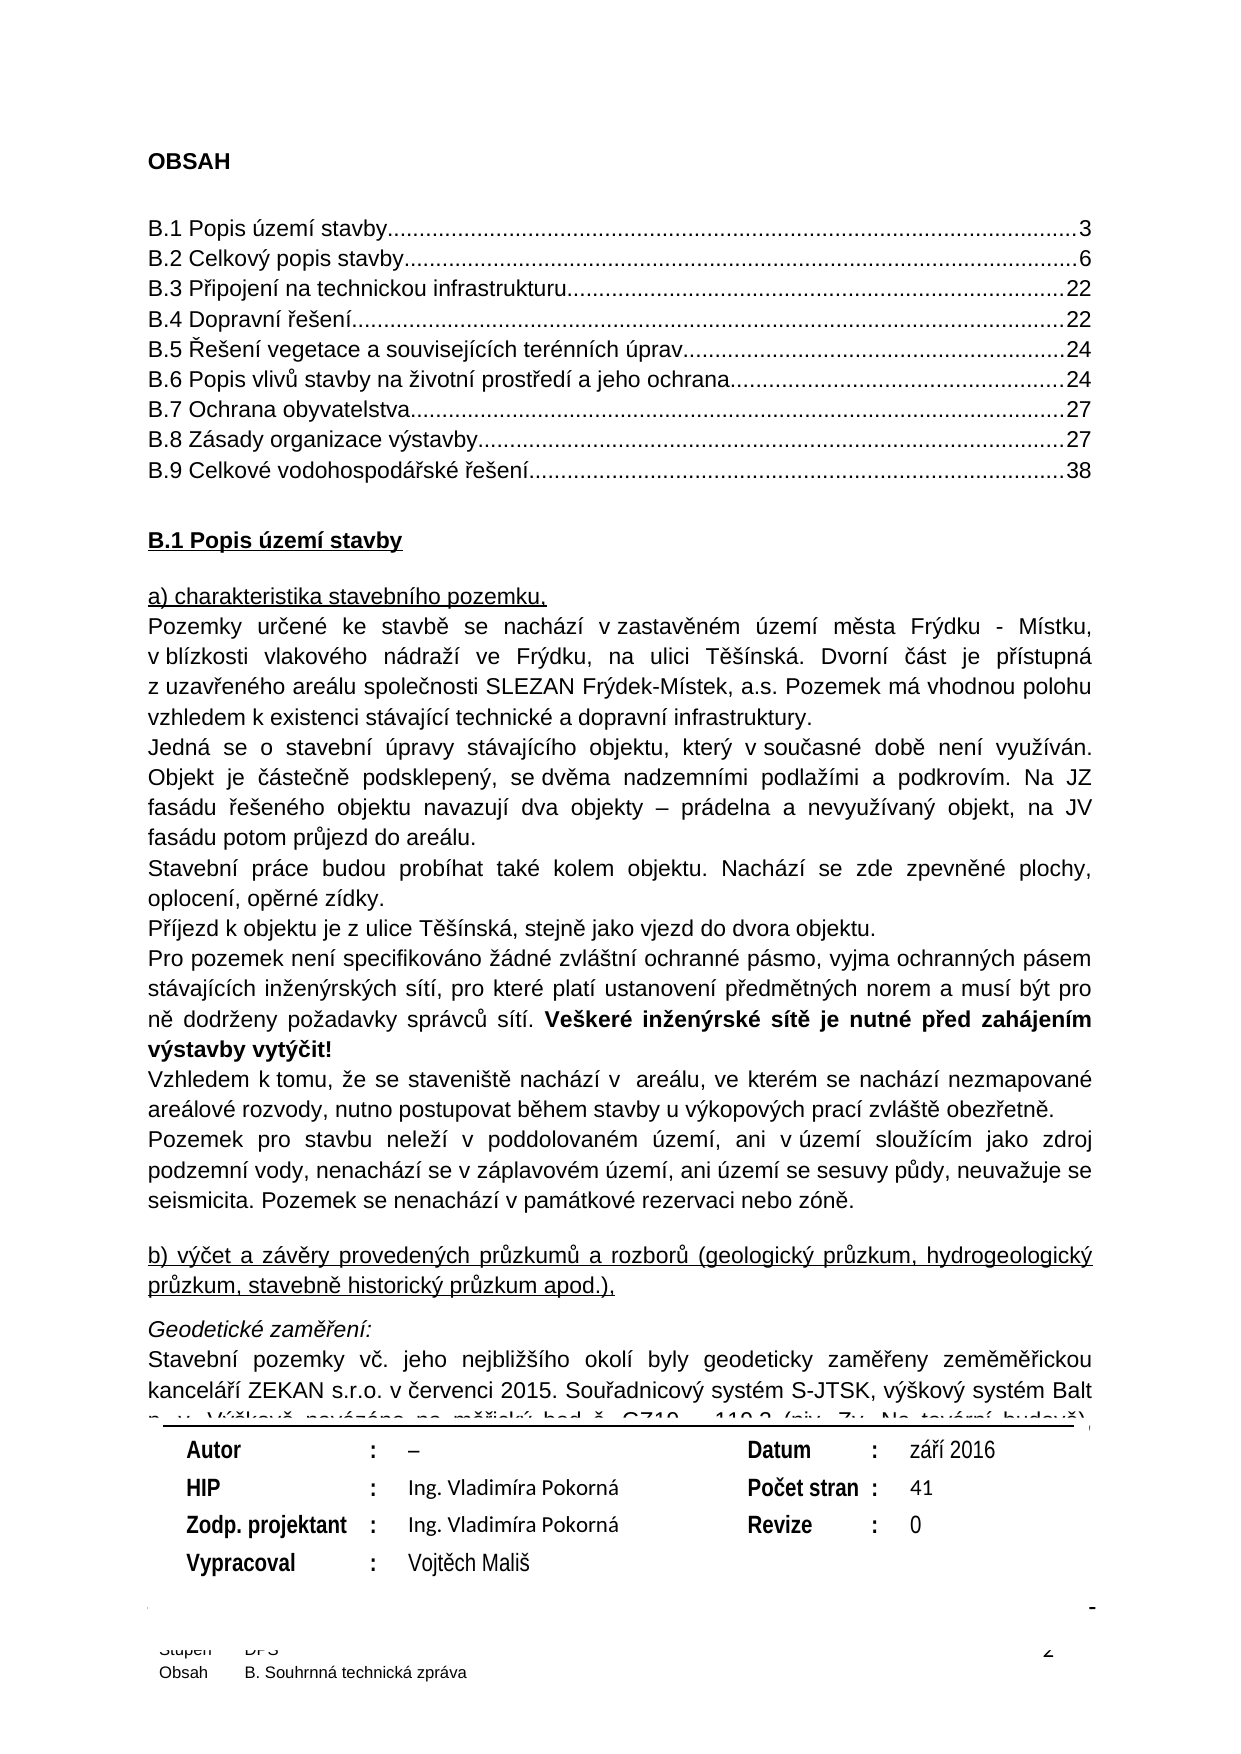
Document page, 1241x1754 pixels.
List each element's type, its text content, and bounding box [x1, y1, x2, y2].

subtitle b) výčet a závěry provedených průzkumů a rozborů (geologický průzkum, hydrogeologický průzkum, stavebně historický průzkum apod.), [148, 1242, 1093, 1265]
text B.7 Ochrana obyvatelstva 27 [148, 396, 1093, 423]
text B.2 Celkový popis stavby 6 [148, 245, 1093, 272]
text B.4 Dopravní řešení 22 [148, 306, 1093, 332]
text OBSAH [148, 148, 1093, 175]
text Vzhledem k tomu, že se staveniště nachází v areálu, ve kterém se nachází nezmapované areálové rozvody, nutno postupovat během stavby u výkopových prací zvláště obezřetně. [148, 1066, 1093, 1123]
subtitle b) výčet a závěry provedených průzkumů a rozborů (geologický průzkum, hydrogeologický průzkum, stavebně historický průzkum apod.), [148, 1266, 1093, 1299]
text Pro pozemek není specifikováno žádné zvláštní ochranné pásmo, vyjma ochranných pásem stávajících inženýrských sítí, pro které platí ustanovení předmětných norem a musí být pro ně dodrženy požadavky správců sítí. Veškeré inženýrské sítě je nutné před zahájením výstavby vytýčit! [148, 945, 1093, 1062]
text B.5 Řešení vegetace a souvisejících terénních úprav 24 [148, 336, 1093, 362]
subtitle a) charakteristika stavebního pozemku, [148, 583, 1093, 609]
text Geodetické zaměření: [148, 1316, 1093, 1343]
text Pozemky určené ke stavbě se nachází v zastavěném území města Frýdku - Místku, v blízkosti vlakového nádraží ve Frýdku, na ulici Těšínská. Dvorní část je přístupná z uzavřeného areálu společnosti SLEZAN Frýdek-Místek, a.s. Pozemek má vhodnou polohu vzhledem k existenci stávající technické a dopravní infrastruktury. [148, 613, 1093, 730]
text Stavební práce budou probíhat také kolem objektu. Nachází se zde zpevněné plochy, oplocení, opěrné zídky. [148, 854, 1093, 911]
text Příjezd k objektu je z ulice Těšínská, stejně jako vjezd do dvora objektu. [148, 915, 1093, 941]
text B.1 Popis území stavby 3 [148, 215, 1093, 241]
text B.1 Popis území stavby [148, 527, 1093, 554]
text B.3 Připojení na technickou infrastrukturu 22 [148, 275, 1093, 302]
text Stavební pozemky vč. jeho nejbližšího okolí byly geodeticky zaměřeny zeměměřickou kanceláří ZEKAN s.r.o. v červenci 2015. Souřadnicový systém S-JTSK, výškový systém Balt p. v. Výškově navázáno na měřický bod č. GZ19 – 119,2 (niv. Zv. Na tovární budově), v=298,456. [148, 1346, 1093, 1463]
text B.9 Celkové vodohospodářské řešení 38 [148, 457, 1093, 483]
text Jedná se o stavební úpravy stávajícího objektu, který v současné době není využíván. Objekt je částečně podsklepený, se dvěma nadzemními podlažími a podkrovím. Na JZ fasádu řešeného objektu navazují dva objekty – prádelna a nevyužívaný objekt, na JV fasádu potom průjezd do areálu. [148, 734, 1093, 851]
text B.8 Zásady organizace výstavby 27 [148, 426, 1093, 453]
text Pozemek pro stavbu neleží v poddolovaném území, ani v území sloužícím jako zdroj podzemní vody, nenachází se v záplavovém území, ani území se sesuvy půdy, neuvažuje se seismicita. Pozemek se nenachází v památkové rezervaci nebo zóně. [148, 1126, 1093, 1213]
text B.6 Popis vlivů stavby na životní prostředí a jeho ochrana 24 [148, 366, 1093, 392]
